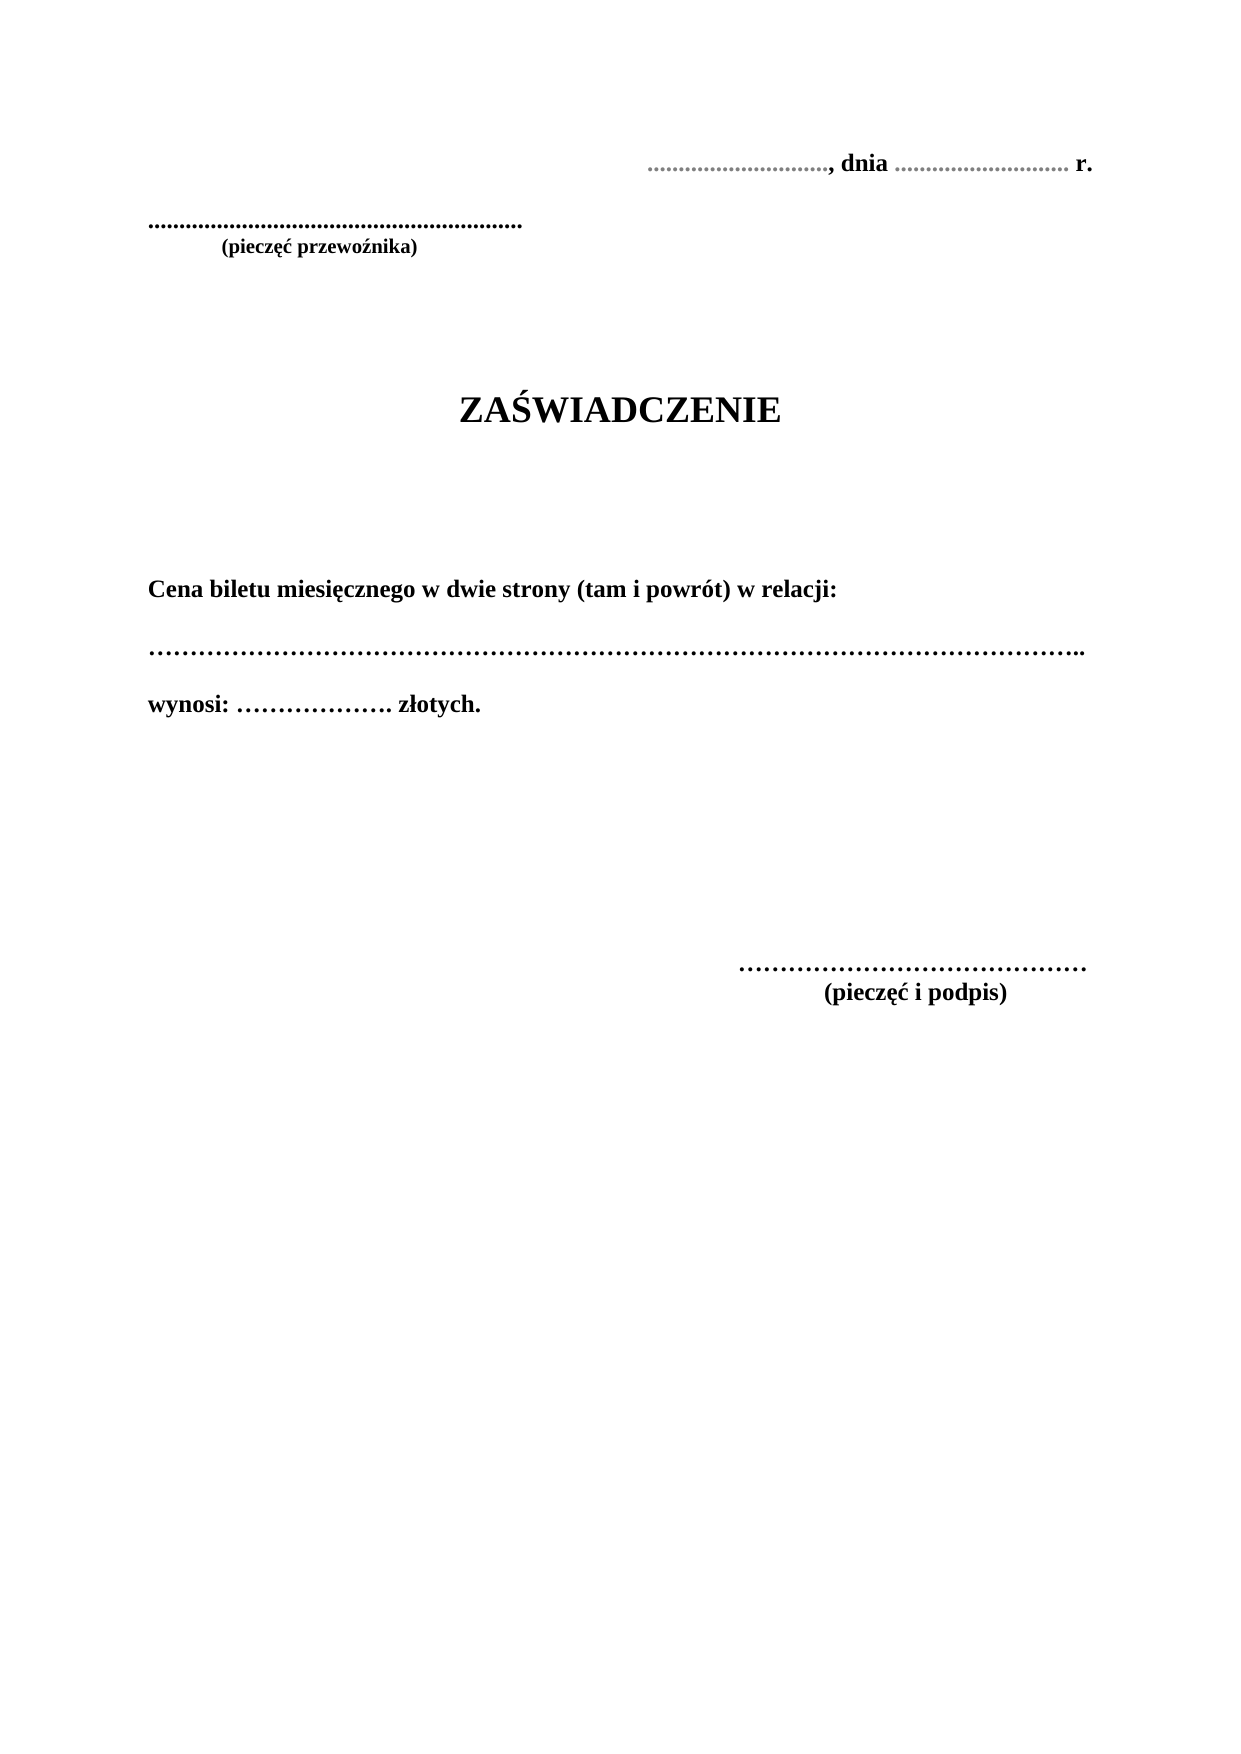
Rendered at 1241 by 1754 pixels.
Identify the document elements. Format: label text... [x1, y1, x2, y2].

text ............................., dnia ............................ r. [148, 148, 1093, 176]
text Cena biletu miesięcznego w dwie strony (tam i powrót) w relacji: …………………………………………………………………………………………………..wynosi: ………………. złotych. [148, 574, 1093, 718]
text ZAŚWIADCZENIE [148, 387, 1093, 430]
text …………………………………… (pieczęć i podpis) [148, 948, 1093, 1005]
text (pieczęć przewoźnika) [148, 234, 1093, 258]
text ............................................................ [148, 205, 1093, 234]
